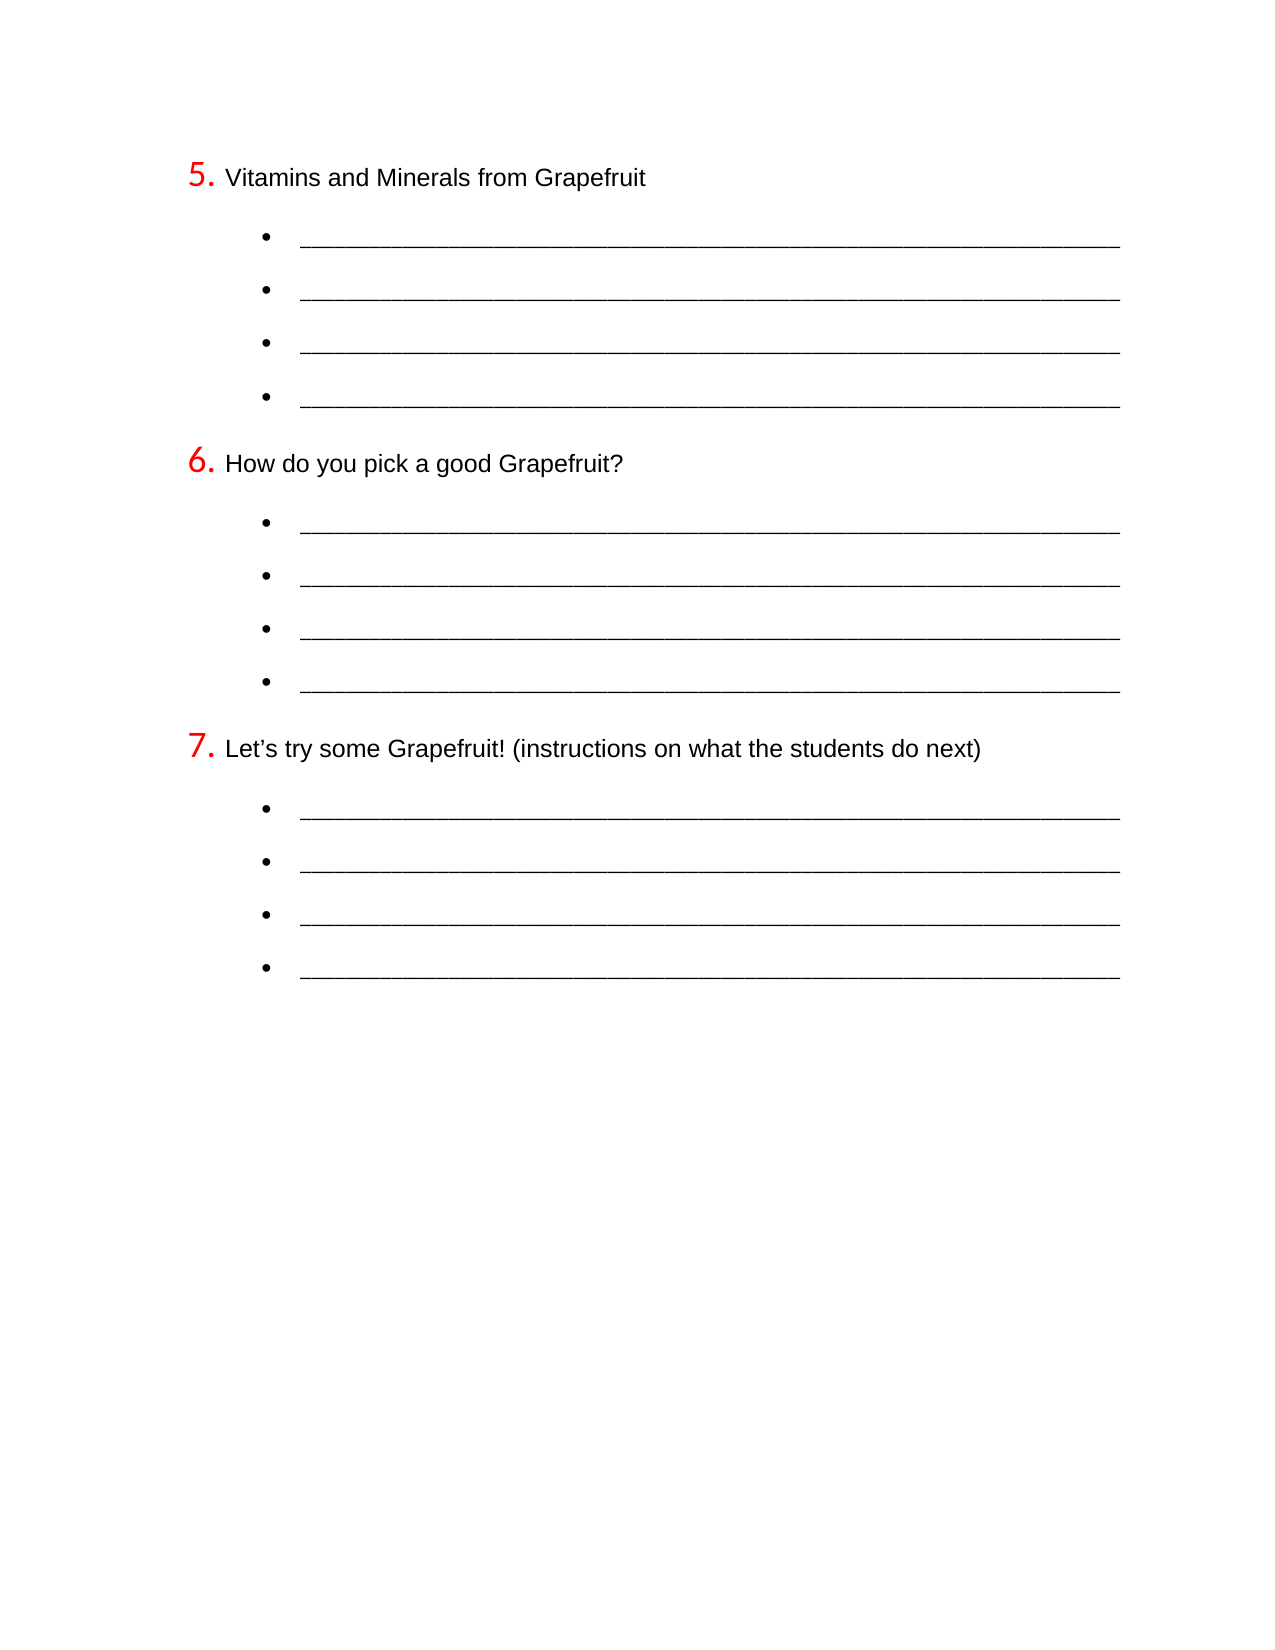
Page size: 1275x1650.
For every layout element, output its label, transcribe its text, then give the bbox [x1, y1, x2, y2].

list ________________________________________________________________________ [262, 383, 1125, 411]
list ________________________________________________________________________ [262, 509, 1125, 537]
list Let’s try some Grapefruit! (instructions on what the students do next) [187, 721, 1125, 767]
list ________________________________________________________________________ [262, 954, 1125, 982]
list ________________________________________________________________________ [262, 901, 1125, 929]
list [262, 277, 1125, 304]
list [262, 223, 1125, 252]
list ________________________________________________________________________ [262, 615, 1125, 643]
list How do you pick a good Grapefruit? [187, 436, 1125, 481]
list ________________________________________________________________________ [262, 562, 1125, 590]
list ________________________________________________________________________ [262, 848, 1125, 876]
list Vitamins and Minerals from Grapefruit [187, 150, 1125, 196]
list ________________________________________________________________________ [262, 329, 1125, 358]
list ________________________________________________________________________ [262, 795, 1125, 823]
list ________________________________________________________________________ [262, 668, 1125, 696]
